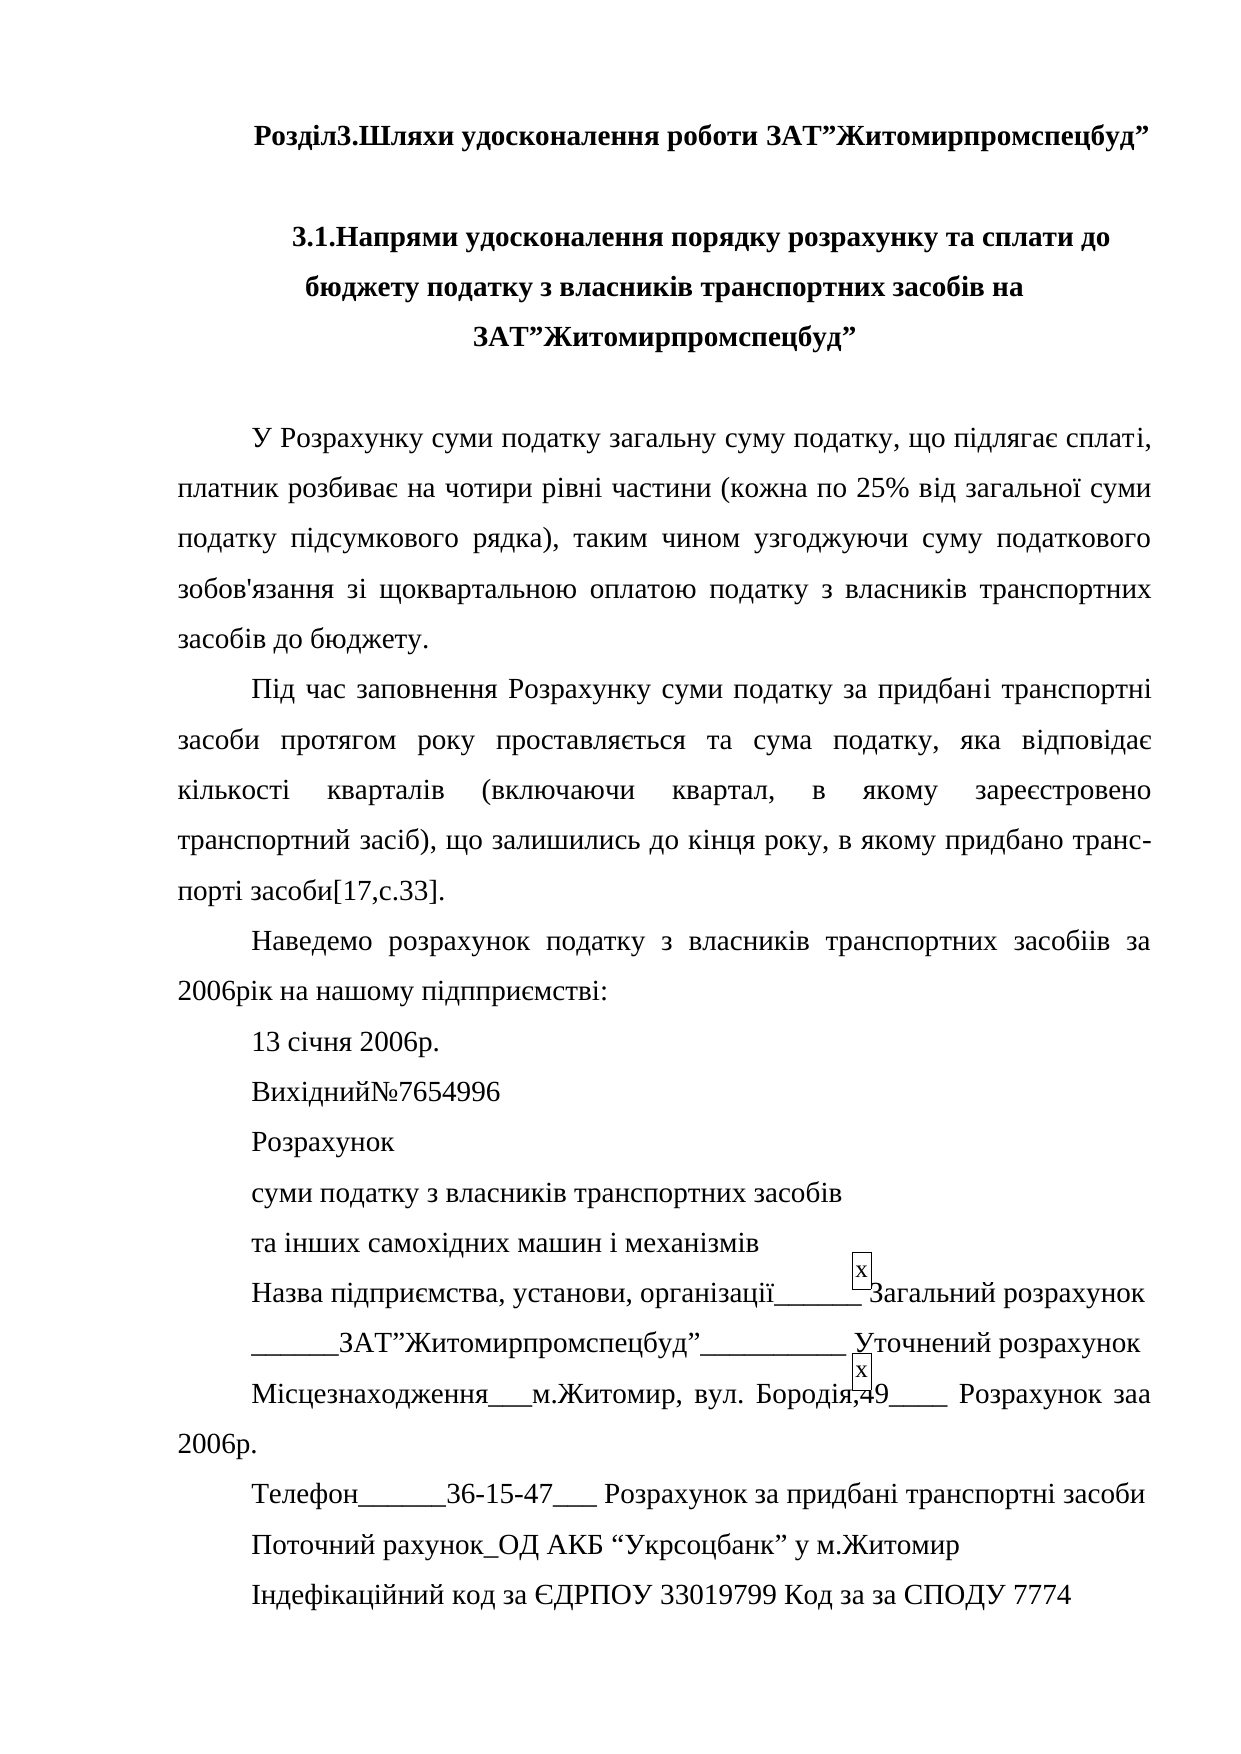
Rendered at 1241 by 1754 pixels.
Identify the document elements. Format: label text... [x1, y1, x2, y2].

text ______ЗАТ”Житомирпромспецбуд”__________ Уточнений розрахунок [177, 1326, 1152, 1359]
text 3.1.Напрями удосконалення порядку розрахунку та сплати до бюджету податку з власників транспортних засобів на ЗАТ”Житомирпромспецбуд” [177, 219, 1152, 353]
text Місцезнаходження___м.Житомир, вул. Бородія,49____ Розрахунок заа 2006р. [177, 1376, 1152, 1460]
text Назва підприємства, установи, організації______ Загальний розрахунок [177, 1275, 1152, 1309]
text Пiд час заповнення Розрахунку суми податку за придбанi транспортнi засоби протягом року проставляється та сума податку, яка вiдповiдає кiлькостi кварталiв (включаючи квартал, в якому зареєстровено транспортний засiб), що залишились до кiнця року, в якому придбано транспорті засоби[17,с.33]. [177, 672, 1152, 906]
text суми податку з власників транспортних засобів [177, 1175, 1152, 1208]
text 13 січня 2006р. [177, 1024, 1152, 1057]
text Поточний рахунок_ОД АКБ “Укрсоцбанк” у м.Житомир [177, 1527, 1152, 1560]
text Телефон______36-15-47___ Розрахунок за придбані транспортні засоби [177, 1477, 1152, 1510]
text Наведемо розрахунок податку з власників транспортних засобіів за 2006рік на нашому підпприємстві: [177, 923, 1152, 1007]
text У Розрахунку суми податку загальну суму податку, що підлягає сплатi, платник розбиває на чотири рiвнi частини (кожна по 25% вiд загальної суми податку пiдсумкового рядка), таким чином узгоджуючи суму податкового зобов'язання зi щоквартальною оплатою податку з власникiв транспортних засобiв до бюджету. [177, 420, 1152, 655]
text Вихідний№7654996 [177, 1074, 1152, 1108]
text Індефікаційний код за ЄДРПОУ 33019799 Код за за СПОДУ 7774 [177, 1577, 1152, 1611]
text Розрахунок [177, 1124, 1152, 1158]
text Розділ3.Шляхи удосконалення роботи ЗАТ”Житомирпромспецбуд” [177, 118, 1152, 152]
text та інших самохідних машин і механізмів [177, 1225, 1152, 1258]
